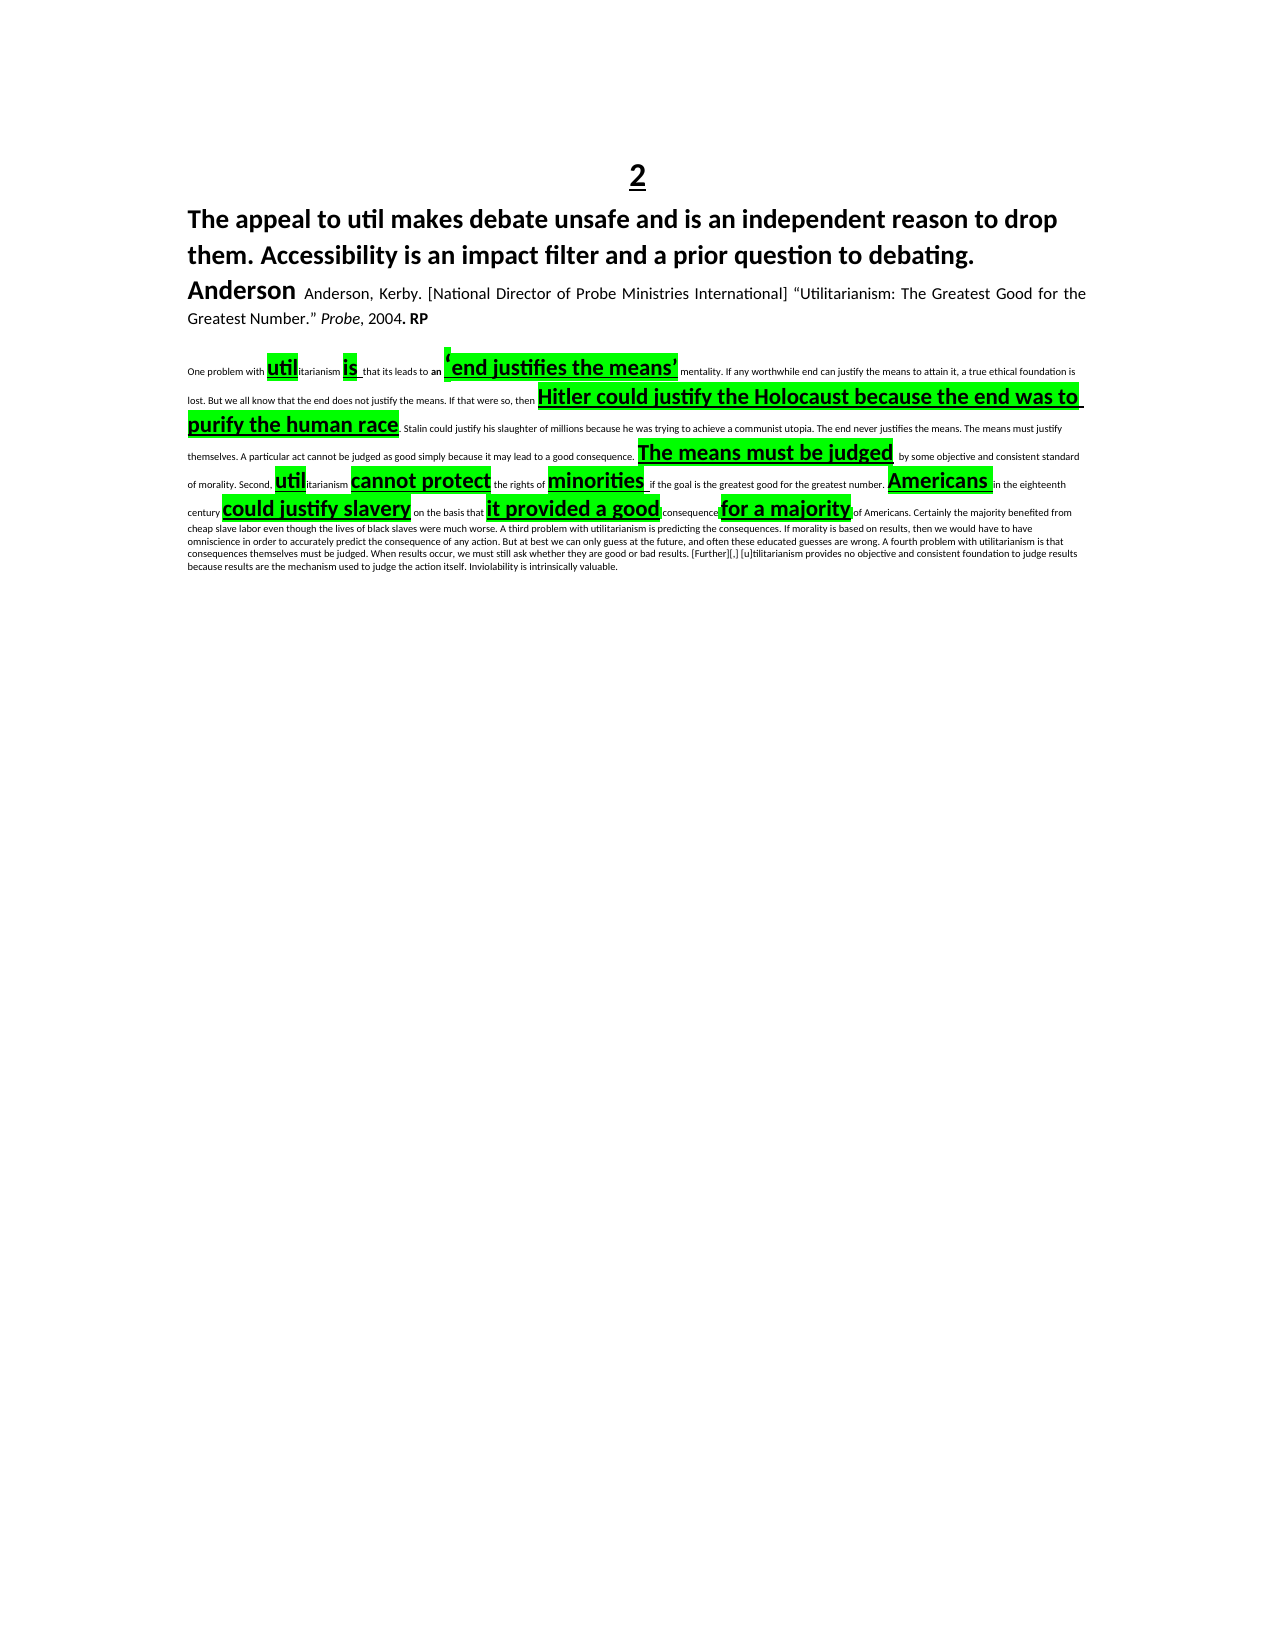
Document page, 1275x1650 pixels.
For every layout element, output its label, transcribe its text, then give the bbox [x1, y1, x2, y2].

subtitle The appeal to util makes debate unsafe and is an independent reason to drop them. Accessibility is an impact filter and a prior question to debating. [187, 202, 1087, 271]
text Anderson Anderson, Kerby. [National Director of Probe Ministries International] “Utilitarianism: The Greatest Good for the Greatest Number.” Probe, 2004. RP [187, 273, 1087, 328]
text One problem with utilitarianism is that its leads to an ‘end justifies the means’ mentality. If any worthwhile end can justify the means to attain it, a true ethical foundation is lost. But we all know that the end does not justify the means. If that were so, then Hitler could justify the Holocaust because the end was to purify the human race. Stalin could justify his slaughter of millions because he was trying to achieve a communist utopia. The end never justifies the means. The means must justify themselves. A particular act cannot be judged as good simply because it may lead to a good consequence. The means must be judged by some objective and consistent standard of morality. Second, utilitarianism cannot protect the rights of minorities if the goal is the greatest good for the greatest number. Americans in the eighteenth century could justify slavery on the basis that it provided a good consequence for a majority of Americans. Certainly the majority benefited from cheap slave labor even though the lives of black slaves were much worse. A third problem with utilitarianism is predicting the consequences. If morality is based on results, then we would have to have omniscience in order to accurately predict the consequence of any action. But at best we can only guess at the future, and often these educated guesses are wrong. A fourth problem with utilitarianism is that consequences themselves must be judged. When results occur, we must still ask whether they are good or bad results. [Further][,] [u]tilitarianism provides no objective and consistent foundation to judge results because results are the mechanism used to judge the action itself. Inviolability is intrinsically valuable. [187, 347, 1087, 573]
subtitle 2 [187, 154, 1087, 195]
